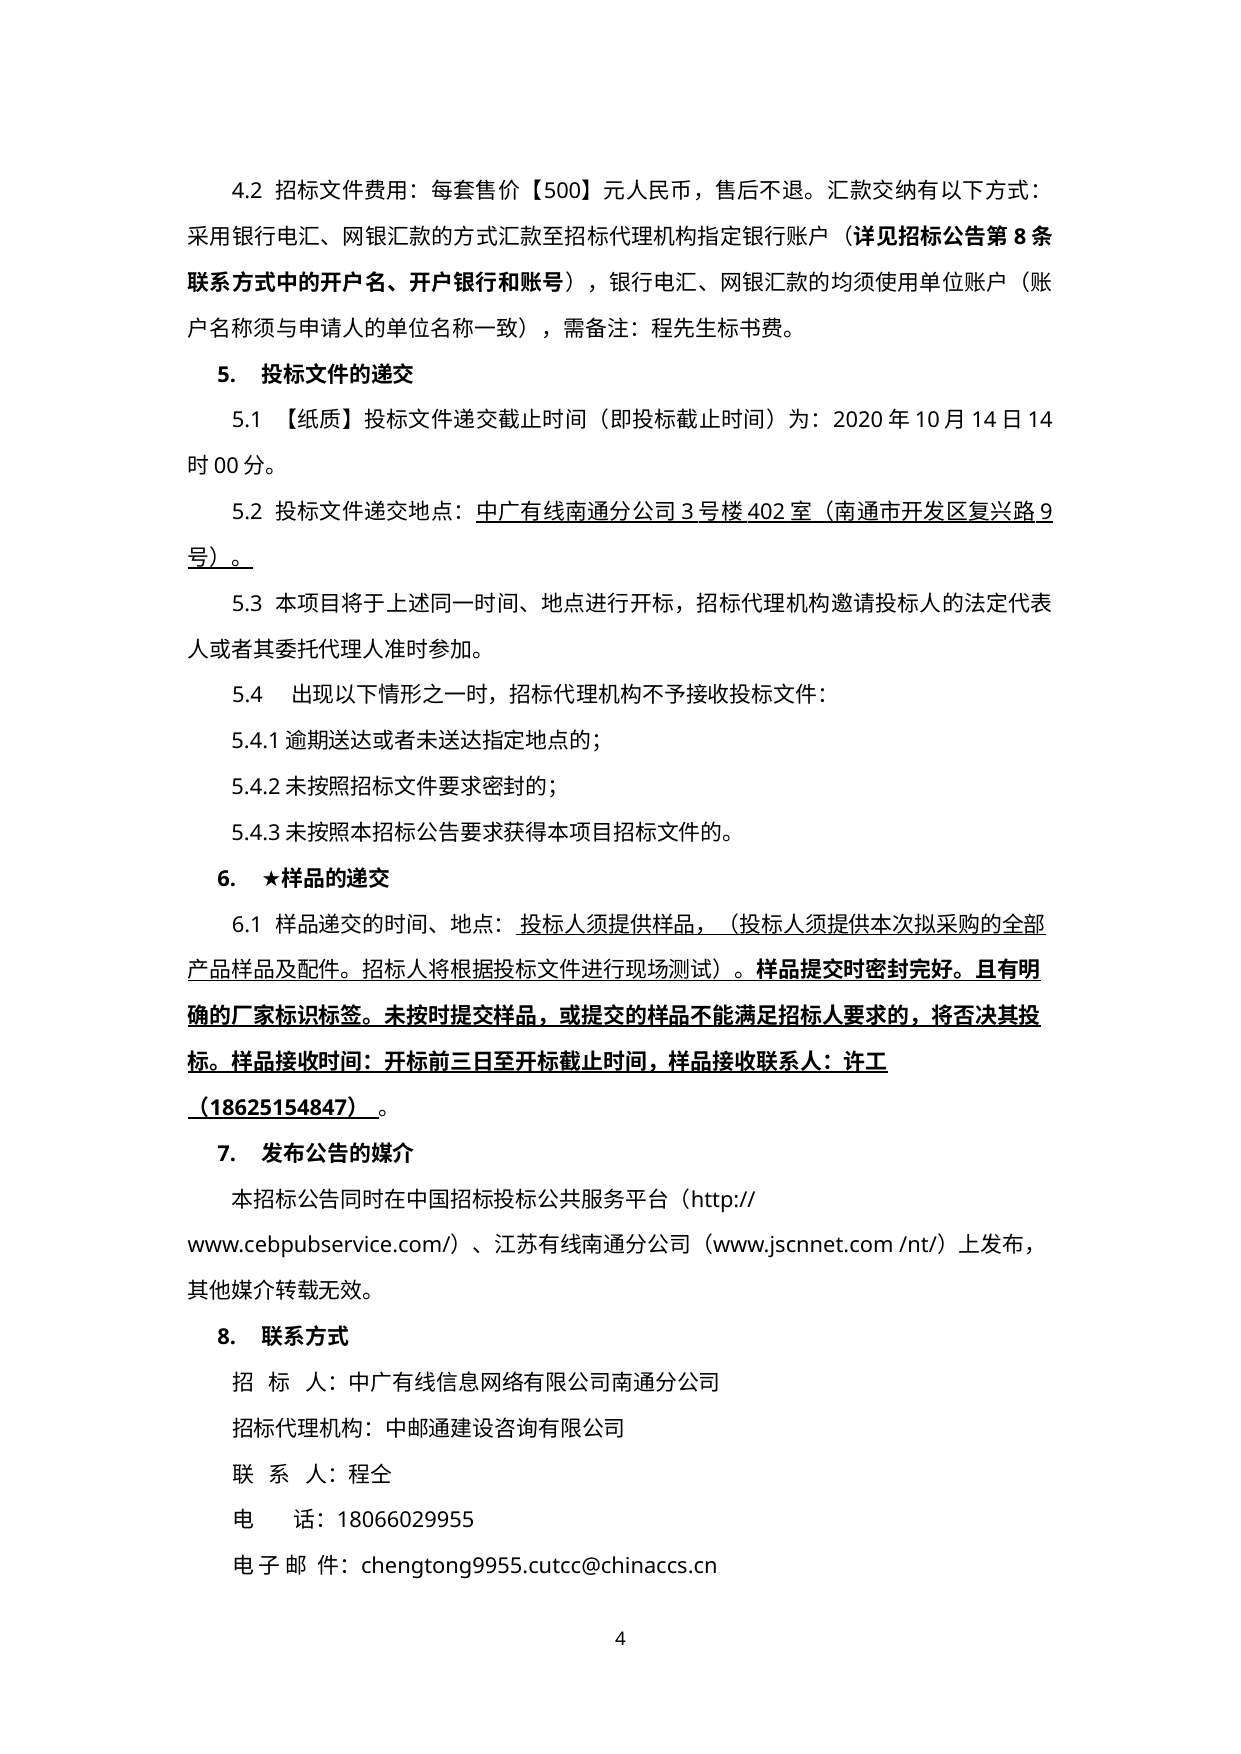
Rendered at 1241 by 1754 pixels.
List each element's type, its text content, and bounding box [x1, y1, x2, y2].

list 投标文件的递交 [217, 345, 1053, 391]
list 招 标 人：中广有线信息网络有限公司南通分公司 [232, 1354, 1053, 1399]
list 电 话：18066029955 [232, 1491, 1053, 1537]
list ★样品的递交 [217, 849, 1053, 895]
list 发布公告的媒介 [217, 1124, 1053, 1170]
list 【纸质】投标文件递交截止时间（即投标截止时间）为：2020年10月14日14时00分。 [187, 391, 1053, 483]
list 5.4.3未按照本招标公告要求获得本项目招标文件的。 [187, 804, 1053, 849]
list 电 子 邮 件：chengtong9955.cutcc@chinaccs.cn [232, 1537, 1053, 1583]
list 本项目将于上述同一时间、地点进行开标，招标代理机构邀请投标人的法定代表人或者其委托代理人准时参加。 [187, 574, 1053, 666]
list 招标文件费用：每套售价【500】元人民币，售后不退。汇款交纳有以下方式：采用银行电汇、网银汇款的方式汇款至招标代理机构指定银行账户（详见招标公告第8条联系方式中的开户名、开户银行和账号），银行电汇、网银汇款的均须使用单位账户（账户名称须与申请人的单位名称一致），需备注：程先生标书费。 [187, 162, 1053, 345]
list 本招标公告同时在中国招标投标公共服务平台（http://www.cebpubservice.com/）、江苏有线南通分公司（www.jscnnet.com /nt/）上发布，其他媒介转载无效。 [187, 1170, 1053, 1308]
list 投标文件递交地点：中广有线南通分公司3号楼402室（南通市开发区复兴路9号）。 [187, 483, 1053, 574]
list 5.4.1逾期送达或者未送达指定地点的； [187, 712, 1053, 758]
list 招标代理机构：中邮通建设咨询有限公司 [232, 1399, 1053, 1445]
list 5.4.2未按照招标文件要求密封的； [187, 758, 1053, 804]
list 样品递交的时间、地点： 投标人须提供样品，（投标人须提供本次拟采购的全部产品样品及配件。招标人将根据投标文件进行现场测试）。样品提交时密封完好。且有明确的厂家标识标签。未按时提交样品，或提交的样品不能满足招标人要求的，将否决其投标。样品接收时间：开标前三日至开标截止时间，样品接收联系人：许工（18625154847） 。 [187, 895, 1053, 1124]
list 联 系 人：程仝 [232, 1445, 1053, 1491]
list 出现以下情形之一时，招标代理机构不予接收投标文件： [232, 666, 1053, 712]
list 联系方式 [217, 1308, 1053, 1354]
